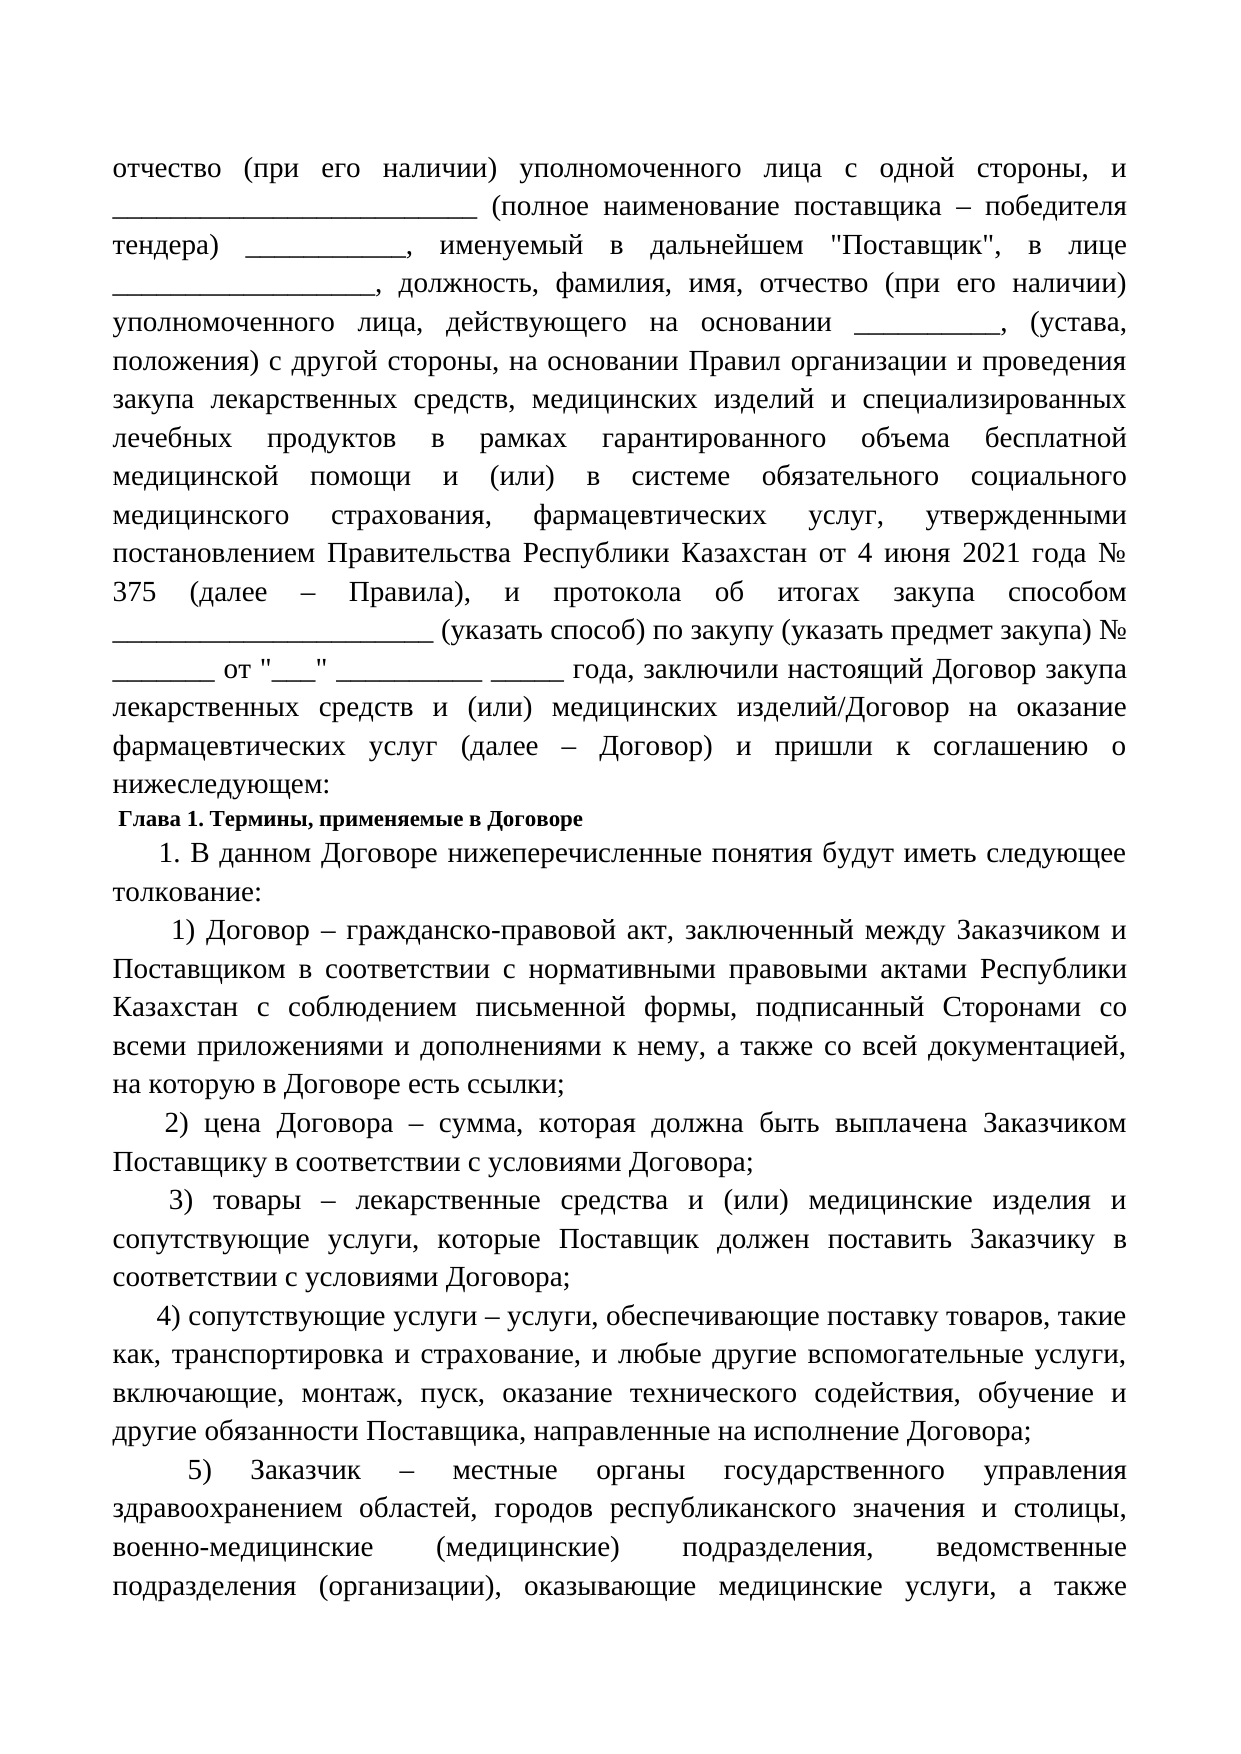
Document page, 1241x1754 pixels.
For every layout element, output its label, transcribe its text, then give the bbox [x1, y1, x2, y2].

text 2) цена Договора – сумма, которая должна быть выплачена Заказчиком Поставщику в соответствии с условиями Договора; [112, 1105, 1128, 1177]
text 4) сопутствующие услуги – услуги, обеспечивающие поставку товаров, такие как, транспортировка и страхование, и любые другие вспомогательные услуги, включающие, монтаж, пуск, оказание технического содействия, обучение и другие обязанности Поставщика, направленные на исполнение Договора; [112, 1298, 1128, 1447]
text 3) товары – лекарственные средства и (или) медицинские изделия и сопутствующие услуги, которые Поставщик должен поставить Заказчику в соответствии с условиями Договора; [112, 1182, 1128, 1293]
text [112, 1452, 1128, 1601]
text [112, 150, 1128, 800]
text Глава 1. Термины, применяемые в Договоре [112, 805, 1128, 832]
text 1) Договор – гражданско-правовой акт, заключенный между Заказчиком и Поставщиком в соответствии с нормативными правовыми актами Республики Казахстан с соблюдением письменной формы, подписанный Сторонами со всеми приложениями и дополнениями к нему, а также со всей документацией, на которую в Договоре есть ссылки; [112, 912, 1128, 1100]
text 1. В данном Договоре нижеперечисленные понятия будут иметь следующее толкование: [112, 835, 1128, 907]
